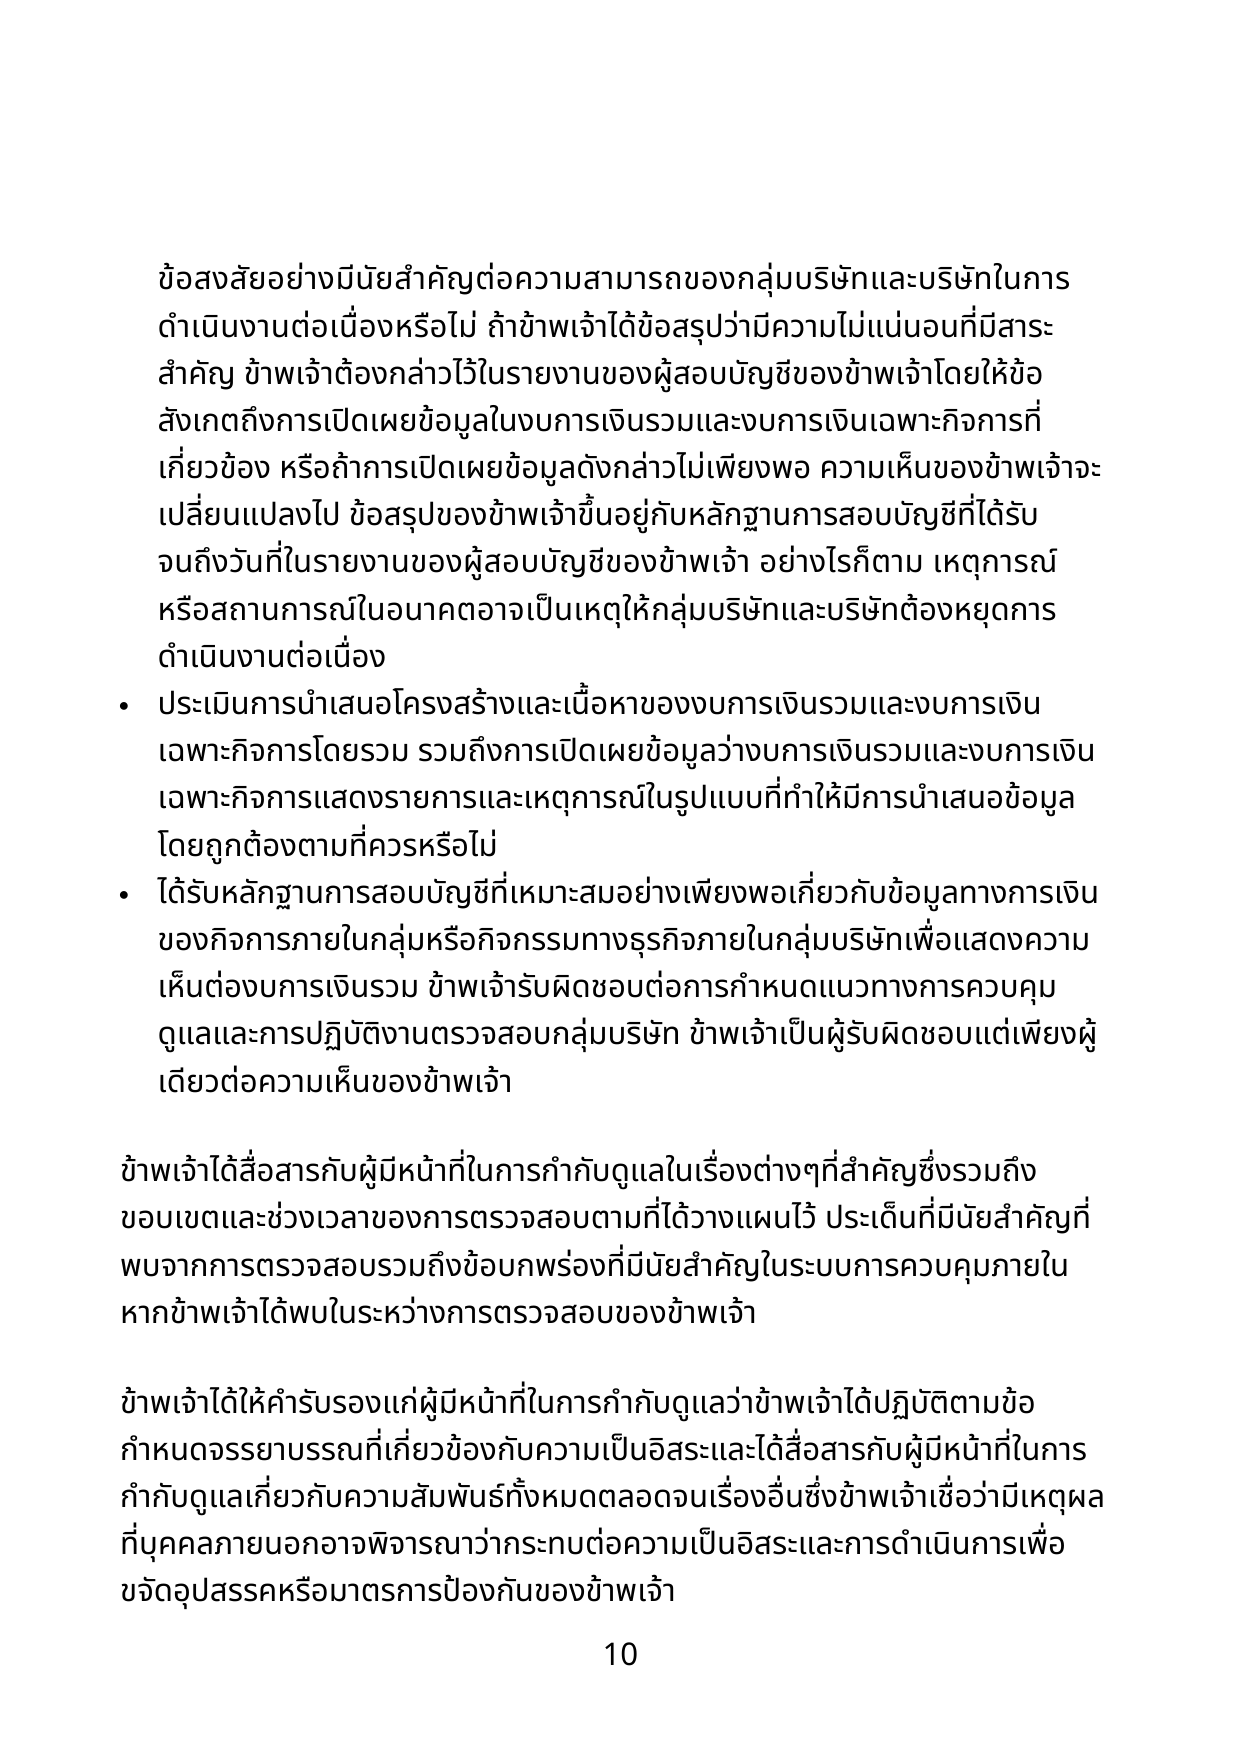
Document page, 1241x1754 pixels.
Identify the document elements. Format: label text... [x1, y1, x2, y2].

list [120, 257, 1109, 681]
list ประเมินการนำเสนอโครงสร้างและเนื้อหาของงบการเงินรวมและงบการเงินเฉพาะกิจการโดยรวม รวมถึงการเปิดเผยข้อมูลว่างบการเงินรวมและงบการเงินเฉพาะกิจการแสดงรายการและเหตุการณ์ในรูปแบบที่ทำให้มีการนำเสนอข้อมูลโดยถูกต้องตามที่ควรหรือไม่ [120, 681, 1109, 870]
text ข้าพเจ้าได้ให้คำรับรองแก่ผู้มีหน้าที่ในการกำกับดูแลว่าข้าพเจ้าได้ปฏิบัติตามข้อกำหนดจรรยาบรรณที่เกี่ยวข้องกับความเป็นอิสระและได้สื่อสารกับผู้มีหน้าที่ในการกำกับดูแลเกี่ยวกับความสัมพันธ์ทั้งหมดตลอดจนเรื่องอื่นซึ่งข้าพเจ้าเชื่อว่ามีเหตุผลที่บุคคลภายนอกอาจพิจารณาว่ากระทบต่อความเป็นอิสระและการดำเนินการเพื่อขจัดอุปสรรคหรือมาตรการป้องกันของข้าพเจ้า [120, 1380, 1109, 1616]
text ข้าพเจ้าได้สื่อสารกับผู้มีหน้าที่ในการกำกับดูแลในเรื่องต่างๆที่สำคัญซึ่งรวมถึงขอบเขตและช่วงเวลาของการตรวจสอบตามที่ได้วางแผนไว้ ประเด็นที่มีนัยสำคัญที่พบจากการตรวจสอบรวมถึงข้อบกพร่องที่มีนัยสำคัญในระบบการควบคุมภายในหากข้าพเจ้าได้พบในระหว่างการตรวจสอบของข้าพเจ้า [120, 1149, 1109, 1337]
list ได้รับหลักฐานการสอบบัญชีที่เหมาะสมอย่างเพียงพอเกี่ยวกับข้อมูลทางการเงินของกิจการภายในกลุ่มหรือกิจกรรมทางธุรกิจภายในกลุ่มบริษัทเพื่อแสดงความเห็นต่องบการเงินรวม ข้าพเจ้ารับผิดชอบต่อการกำหนดแนวทางการควบคุมดูแลและการปฏิบัติงานตรวจสอบกลุ่มบริษัท ข้าพเจ้าเป็นผู้รับผิดชอบแต่เพียงผู้เดียวต่อความเห็นของข้าพเจ้า [120, 870, 1109, 1106]
